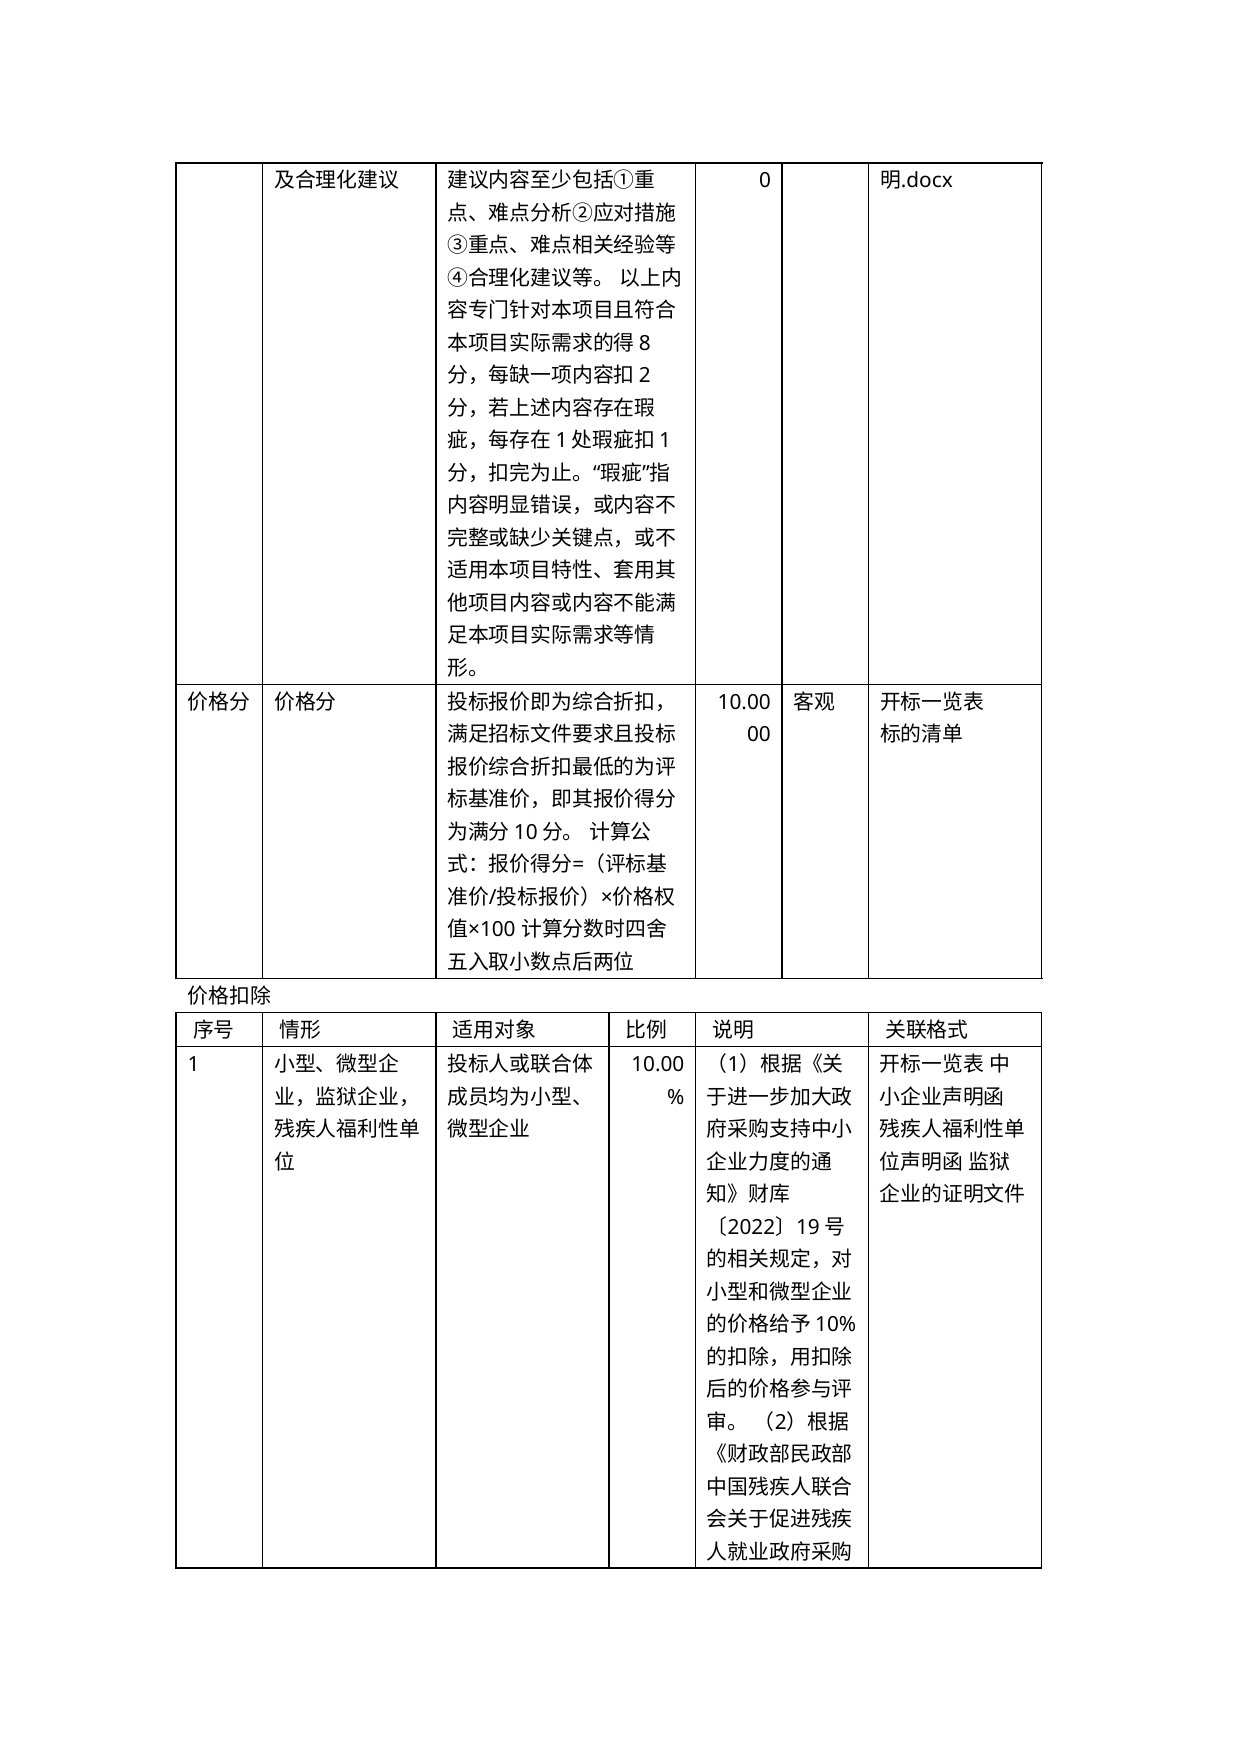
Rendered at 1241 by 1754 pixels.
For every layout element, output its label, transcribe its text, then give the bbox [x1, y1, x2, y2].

table_cell 10.0000 [696, 685, 781, 978]
text 价格扣除 [187, 979, 1053, 1012]
table_cell 投标报价即为综合折扣，满足招标文件要求且投标报价综合折扣最低的为评标基准价，即其报价得分为满分10分。 计算公式：报价得分=（评标基准价/投标报价）×价格权值×100 计算分数时四舍五入取小数点后两位 [437, 685, 695, 978]
table_header 关联格式 [869, 1013, 1041, 1046]
table_header 适用对象 [437, 1013, 608, 1046]
table_header 序号 [177, 1013, 262, 1046]
table_header 情形 [263, 1013, 435, 1046]
table_cell 主观 [783, 164, 868, 683]
table_cell 价格分 [177, 685, 262, 978]
table_header 比例 [610, 1013, 695, 1046]
table_cell 1 [177, 1047, 262, 1567]
table_cell 客观 [783, 685, 868, 978]
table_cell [696, 1047, 868, 1567]
table_cell 8.0000 [696, 164, 781, 683]
table_cell 重点、难点分析及合理化建议 [263, 164, 435, 683]
table_cell 开标一览表 标的清单 [869, 685, 1041, 978]
table_header 说明 [696, 1013, 868, 1046]
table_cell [869, 1047, 1041, 1567]
table_cell 价格分 [263, 685, 435, 978]
table_cell 投标人或联合体成员均为小型、微型企业 [437, 1047, 608, 1567]
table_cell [437, 164, 695, 683]
table_cell 10.00% [610, 1047, 695, 1567]
table_cell 服务方案响应说明.docx [869, 164, 1041, 683]
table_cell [263, 1047, 435, 1567]
